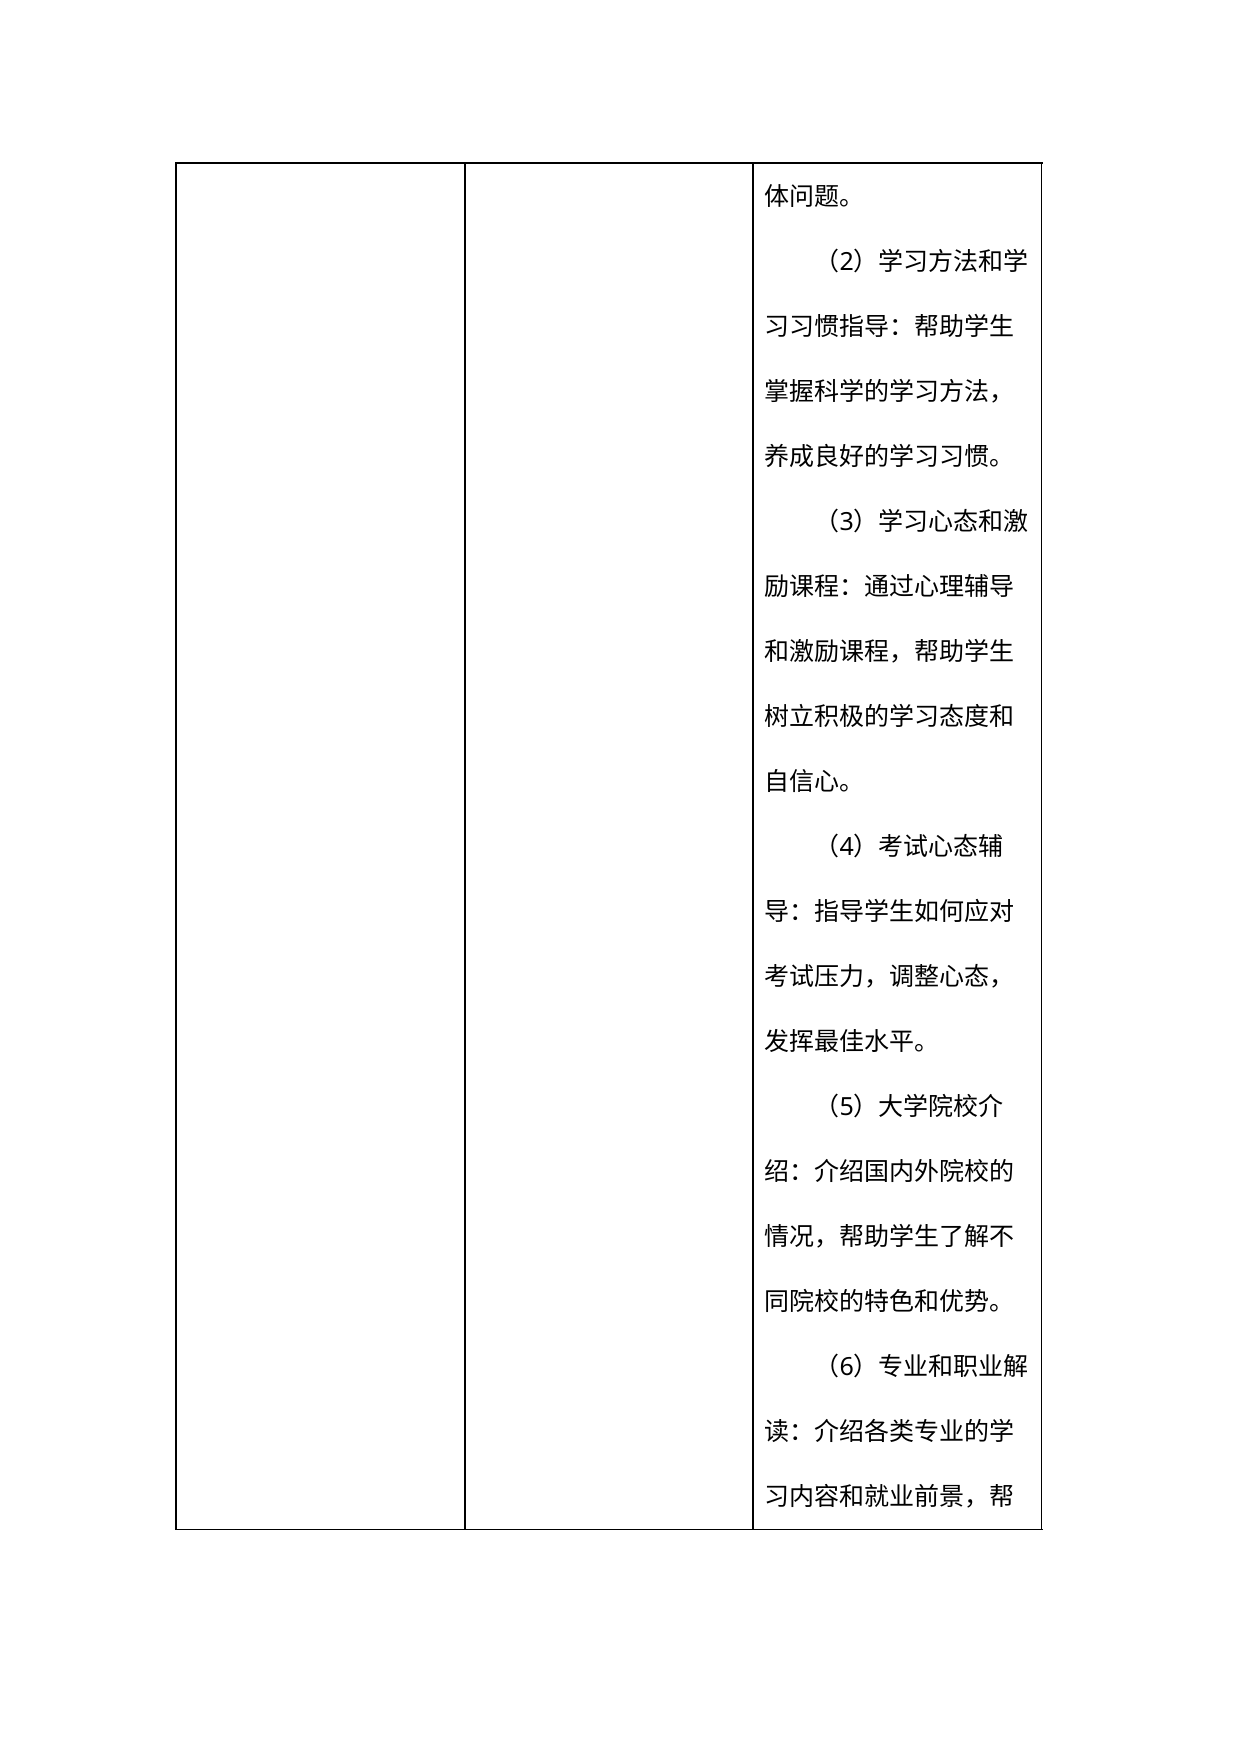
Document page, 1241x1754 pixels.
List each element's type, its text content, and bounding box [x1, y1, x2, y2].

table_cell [754, 164, 1041, 1528]
table_cell 1 [177, 164, 464, 1528]
table_cell [466, 164, 752, 1528]
